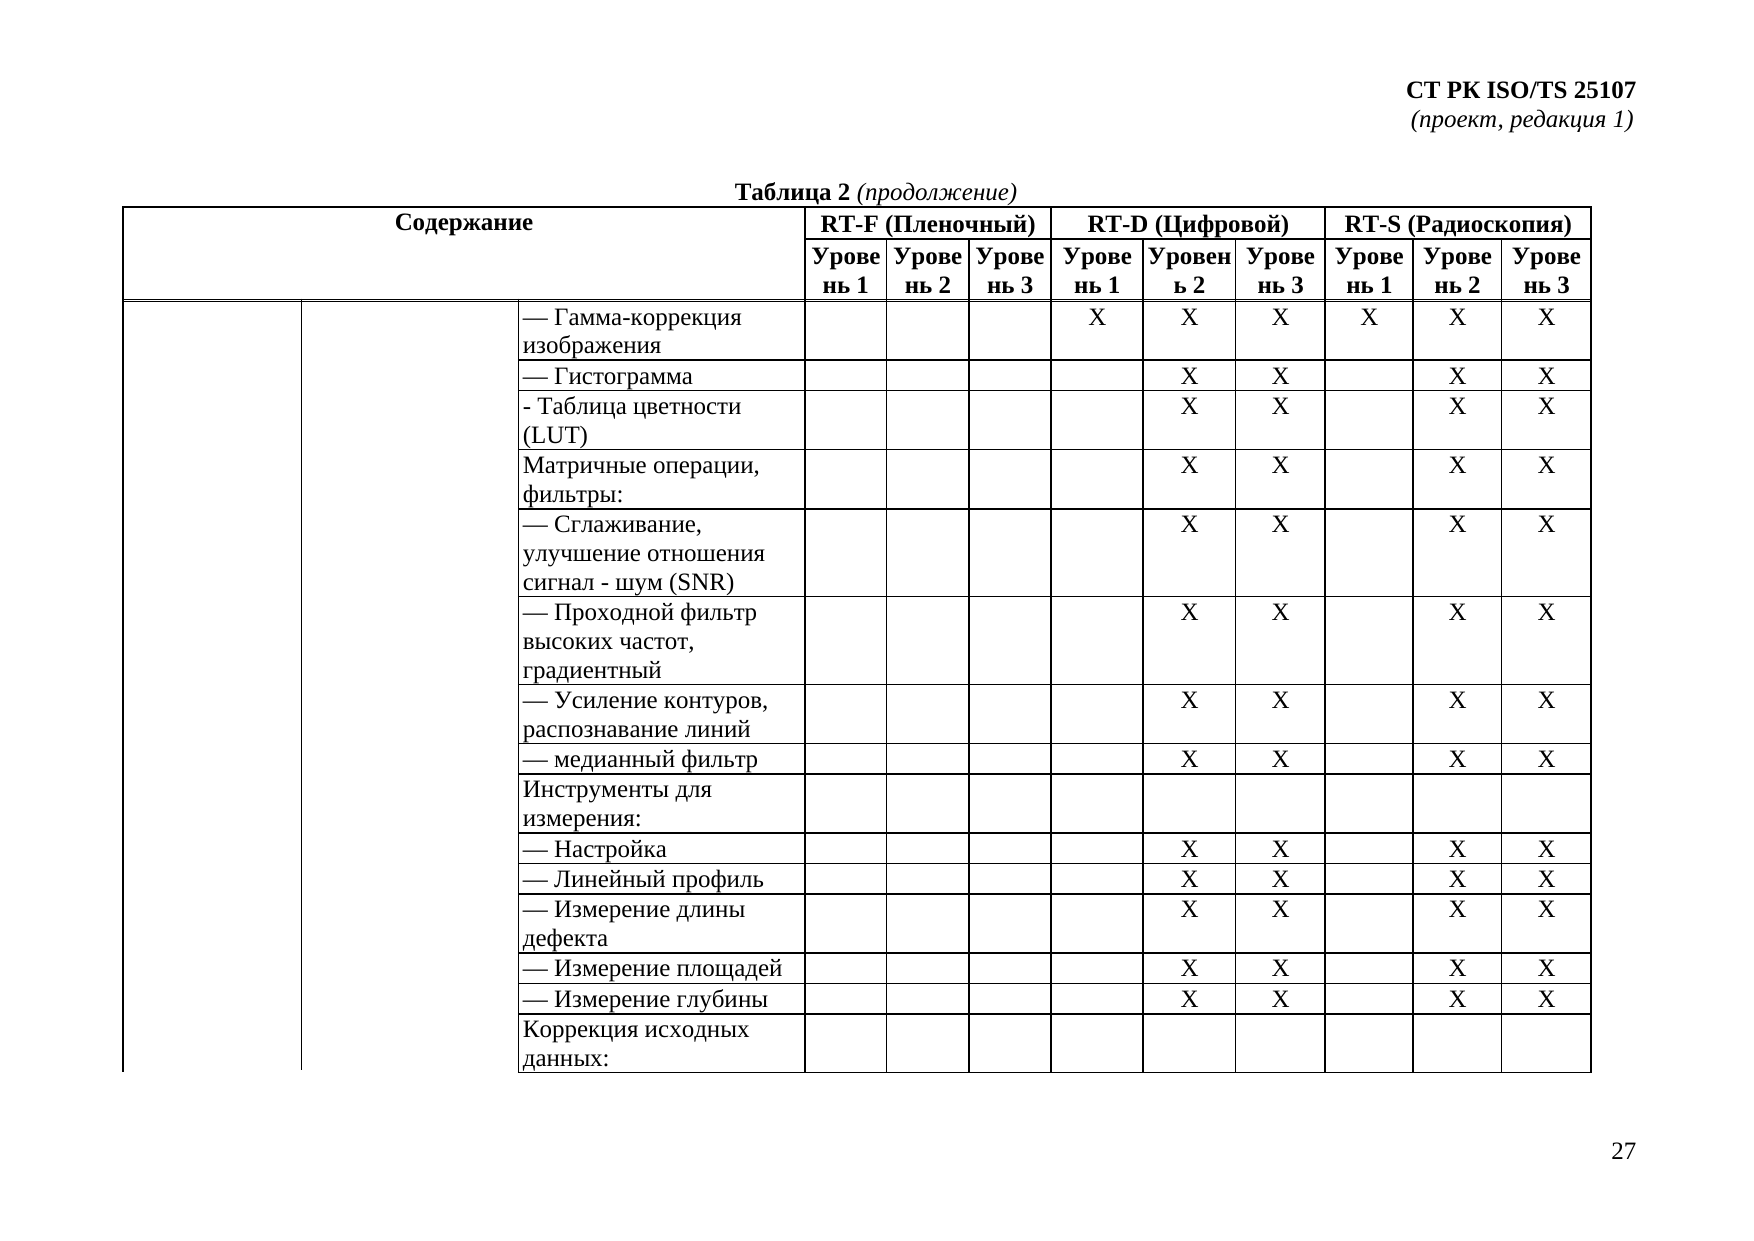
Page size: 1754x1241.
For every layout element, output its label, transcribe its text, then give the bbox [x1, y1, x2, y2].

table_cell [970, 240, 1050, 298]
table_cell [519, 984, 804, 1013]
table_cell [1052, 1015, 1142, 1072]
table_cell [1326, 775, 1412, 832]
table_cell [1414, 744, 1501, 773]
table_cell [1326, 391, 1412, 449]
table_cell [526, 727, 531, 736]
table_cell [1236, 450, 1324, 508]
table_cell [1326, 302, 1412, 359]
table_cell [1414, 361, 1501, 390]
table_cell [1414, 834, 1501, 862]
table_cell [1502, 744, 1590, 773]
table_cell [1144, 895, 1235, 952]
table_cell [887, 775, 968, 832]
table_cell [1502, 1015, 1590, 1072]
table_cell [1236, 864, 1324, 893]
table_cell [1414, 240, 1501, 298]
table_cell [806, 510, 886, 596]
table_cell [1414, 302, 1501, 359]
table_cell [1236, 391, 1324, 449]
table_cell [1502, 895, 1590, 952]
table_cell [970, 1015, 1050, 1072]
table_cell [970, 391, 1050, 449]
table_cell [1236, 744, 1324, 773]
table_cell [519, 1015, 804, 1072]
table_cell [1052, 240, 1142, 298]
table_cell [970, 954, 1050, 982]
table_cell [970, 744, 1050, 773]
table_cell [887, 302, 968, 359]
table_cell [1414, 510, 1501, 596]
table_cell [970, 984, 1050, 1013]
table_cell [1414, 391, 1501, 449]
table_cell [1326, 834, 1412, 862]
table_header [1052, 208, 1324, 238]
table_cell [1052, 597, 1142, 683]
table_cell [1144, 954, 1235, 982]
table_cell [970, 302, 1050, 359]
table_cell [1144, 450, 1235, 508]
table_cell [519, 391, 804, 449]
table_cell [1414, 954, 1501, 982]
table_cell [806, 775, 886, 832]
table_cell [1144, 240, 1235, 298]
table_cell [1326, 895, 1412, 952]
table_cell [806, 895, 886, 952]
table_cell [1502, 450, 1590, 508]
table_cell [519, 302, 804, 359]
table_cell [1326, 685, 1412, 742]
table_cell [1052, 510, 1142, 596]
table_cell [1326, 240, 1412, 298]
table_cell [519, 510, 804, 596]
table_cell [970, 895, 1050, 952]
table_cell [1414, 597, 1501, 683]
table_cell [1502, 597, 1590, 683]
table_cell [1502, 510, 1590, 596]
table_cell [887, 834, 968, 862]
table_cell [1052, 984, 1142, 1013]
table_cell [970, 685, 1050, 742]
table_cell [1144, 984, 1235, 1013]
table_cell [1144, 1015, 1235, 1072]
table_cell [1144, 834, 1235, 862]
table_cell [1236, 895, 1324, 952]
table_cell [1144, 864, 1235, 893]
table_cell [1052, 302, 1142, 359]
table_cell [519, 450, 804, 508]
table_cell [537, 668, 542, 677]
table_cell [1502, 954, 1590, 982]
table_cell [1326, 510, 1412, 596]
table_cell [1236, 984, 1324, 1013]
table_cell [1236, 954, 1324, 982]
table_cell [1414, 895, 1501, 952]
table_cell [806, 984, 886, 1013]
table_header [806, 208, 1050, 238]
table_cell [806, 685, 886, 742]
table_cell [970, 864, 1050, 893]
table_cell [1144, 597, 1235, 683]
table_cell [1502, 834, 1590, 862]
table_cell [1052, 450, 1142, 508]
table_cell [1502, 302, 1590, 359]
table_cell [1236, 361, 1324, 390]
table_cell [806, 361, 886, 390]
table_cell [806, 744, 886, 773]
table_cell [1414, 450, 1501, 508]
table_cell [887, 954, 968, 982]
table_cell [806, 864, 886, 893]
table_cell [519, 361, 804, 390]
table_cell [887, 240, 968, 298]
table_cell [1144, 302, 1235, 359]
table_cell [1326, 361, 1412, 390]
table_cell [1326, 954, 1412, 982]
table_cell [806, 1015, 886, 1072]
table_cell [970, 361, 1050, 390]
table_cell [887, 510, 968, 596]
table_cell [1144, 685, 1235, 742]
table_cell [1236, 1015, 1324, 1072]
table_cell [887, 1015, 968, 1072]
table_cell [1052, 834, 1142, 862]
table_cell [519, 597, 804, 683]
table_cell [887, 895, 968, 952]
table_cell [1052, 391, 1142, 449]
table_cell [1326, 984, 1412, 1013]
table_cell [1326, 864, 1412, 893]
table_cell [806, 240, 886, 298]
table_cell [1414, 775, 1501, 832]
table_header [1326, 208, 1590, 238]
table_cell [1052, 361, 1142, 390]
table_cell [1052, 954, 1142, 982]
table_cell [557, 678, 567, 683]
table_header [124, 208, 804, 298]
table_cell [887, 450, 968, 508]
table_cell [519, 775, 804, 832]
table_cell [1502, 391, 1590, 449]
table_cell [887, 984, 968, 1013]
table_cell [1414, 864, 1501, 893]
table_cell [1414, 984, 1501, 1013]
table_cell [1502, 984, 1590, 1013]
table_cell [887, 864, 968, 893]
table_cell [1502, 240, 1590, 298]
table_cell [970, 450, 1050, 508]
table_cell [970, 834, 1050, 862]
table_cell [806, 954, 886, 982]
text Таблица 2 (продолжение) [118, 177, 1636, 206]
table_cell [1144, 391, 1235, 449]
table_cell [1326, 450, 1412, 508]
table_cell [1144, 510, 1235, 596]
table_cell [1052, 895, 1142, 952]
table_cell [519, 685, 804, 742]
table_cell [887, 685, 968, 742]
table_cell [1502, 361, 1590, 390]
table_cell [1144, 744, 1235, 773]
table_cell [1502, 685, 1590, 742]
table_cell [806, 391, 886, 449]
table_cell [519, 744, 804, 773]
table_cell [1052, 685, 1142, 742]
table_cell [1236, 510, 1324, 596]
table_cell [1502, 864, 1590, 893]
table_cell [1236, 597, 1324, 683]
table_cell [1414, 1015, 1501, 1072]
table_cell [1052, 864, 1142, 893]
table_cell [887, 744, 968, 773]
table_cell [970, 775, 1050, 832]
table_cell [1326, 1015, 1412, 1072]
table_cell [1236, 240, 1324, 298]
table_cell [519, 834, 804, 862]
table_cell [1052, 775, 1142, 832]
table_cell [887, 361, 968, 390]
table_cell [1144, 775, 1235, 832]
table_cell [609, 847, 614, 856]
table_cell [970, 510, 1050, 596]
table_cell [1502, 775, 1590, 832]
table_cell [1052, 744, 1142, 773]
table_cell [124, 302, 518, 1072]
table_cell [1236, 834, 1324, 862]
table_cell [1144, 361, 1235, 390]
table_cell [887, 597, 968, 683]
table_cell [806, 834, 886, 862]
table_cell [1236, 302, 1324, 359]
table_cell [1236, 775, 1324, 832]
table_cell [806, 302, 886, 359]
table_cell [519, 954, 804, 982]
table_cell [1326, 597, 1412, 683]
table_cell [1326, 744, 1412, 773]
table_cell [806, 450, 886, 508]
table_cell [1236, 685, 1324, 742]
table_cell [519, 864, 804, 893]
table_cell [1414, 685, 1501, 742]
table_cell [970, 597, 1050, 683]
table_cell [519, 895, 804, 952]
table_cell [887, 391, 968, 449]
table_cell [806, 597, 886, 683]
